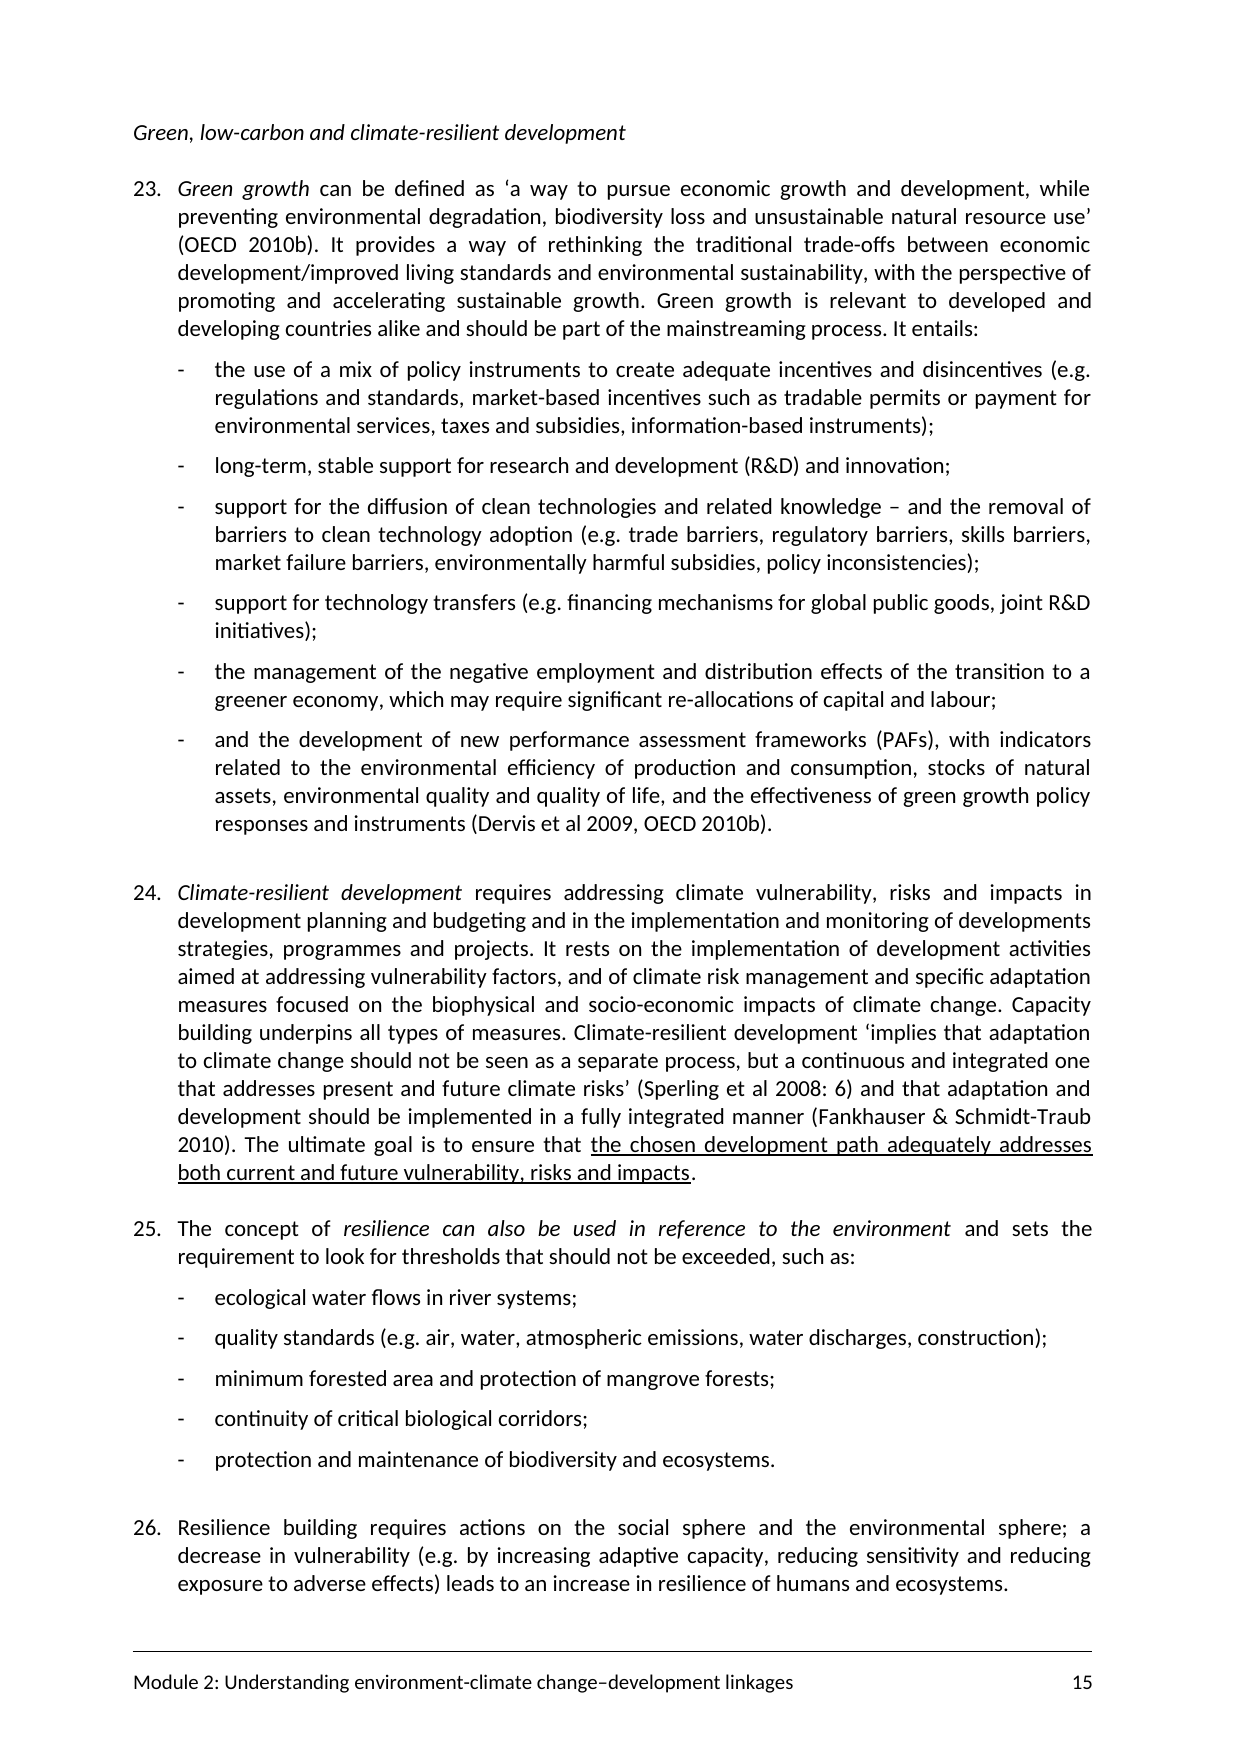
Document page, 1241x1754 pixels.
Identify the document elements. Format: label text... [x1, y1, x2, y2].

list support for the diffusion of clean technologies and related knowledge – and the removal of barriers to clean technology adoption (e.g. trade barriers, regulatory barriers, skills barriers, market failure barriers, environmentally harmful subsidies, policy inconsistencies); [177, 492, 1092, 576]
list minimum forested area and protection of mangrove forests; [177, 1364, 1092, 1392]
text Green, low-carbon and climate-resilient development [133, 118, 1092, 146]
list ecological water flows in river systems; [177, 1283, 1092, 1311]
list Resilience building requires actions on the social sphere and the environmental sphere; a decrease in vulnerability (e.g. by increasing adaptive capacity, reducing sensitivity and reducing exposure to adverse effects) leads to an increase in resilience of humans and ecosystems. [133, 1513, 1092, 1598]
list The concept of resilience can also be used in reference to the environment and sets the requirement to look for thresholds that should not be exceeded, such as: [133, 1214, 1092, 1270]
list the management of the negative employment and distribution effects of the transition to a greener economy, which may require significant re-allocations of capital and labour; [177, 657, 1092, 713]
list and the development of new performance assessment frameworks (PAFs), with indicators related to the environmental efficiency of production and consumption, stocks of natural assets, environmental quality and quality of life, and the effectiveness of green growth policy responses and instruments (Dervis et al 2009, OECD 2010b). [177, 726, 1092, 838]
list quality standards (e.g. air, water, atmospheric emissions, water discharges, construction); [177, 1323, 1092, 1351]
list long-term, stable support for research and development (R&D) and innovation; [177, 451, 1092, 479]
list Climate-resilient development requires addressing climate vulnerability, risks and impacts in development planning and budgeting and in the implementation and monitoring of developments strategies, programmes and projects. It rests on the implementation of development activities aimed at addressing vulnerability factors, and of climate risk management and specific adaptation measures focused on the biophysical and socio-economic impacts of climate change. Capacity building underpins all types of measures. Climate-resilient development ‘implies that adaptation to climate change should not be seen as a separate process, but a continuous and integrated one that addresses present and future climate risks’ (Sperling et al 2008: 6) and that adaptation and development should be implemented in a fully integrated manner (Fankhauser & Schmidt-Traub 2010). The ultimate goal is to ensure that the chosen development path adequately addresses both current and future vulnerability, risks and impacts. [133, 878, 1092, 1186]
list support for technology transfers (e.g. financing mechanisms for global public goods, joint R&D initiatives); [177, 588, 1092, 644]
list protection and maintenance of biodiversity and ecosystems. [177, 1445, 1092, 1473]
list the use of a mix of policy instruments to create adequate incentives and disincentives (e.g. regulations and standards, market-based incentives such as tradable permits or payment for environmental services, taxes and subsidies, information-based instruments); [177, 355, 1092, 439]
list Green growth can be defined as ‘a way to pursue economic growth and development, while preventing environmental degradation, biodiversity loss and unsustainable natural resource use’ (OECD 2010b). It provides a way of rethinking the traditional trade-offs between economic development/improved living standards and environmental sustainability, with the perspective of promoting and accelerating sustainable growth. Green growth is relevant to developed and developing countries alike and should be part of the mainstreaming process. It entails: [133, 174, 1092, 342]
list continuity of critical biological corridors; [177, 1404, 1092, 1432]
